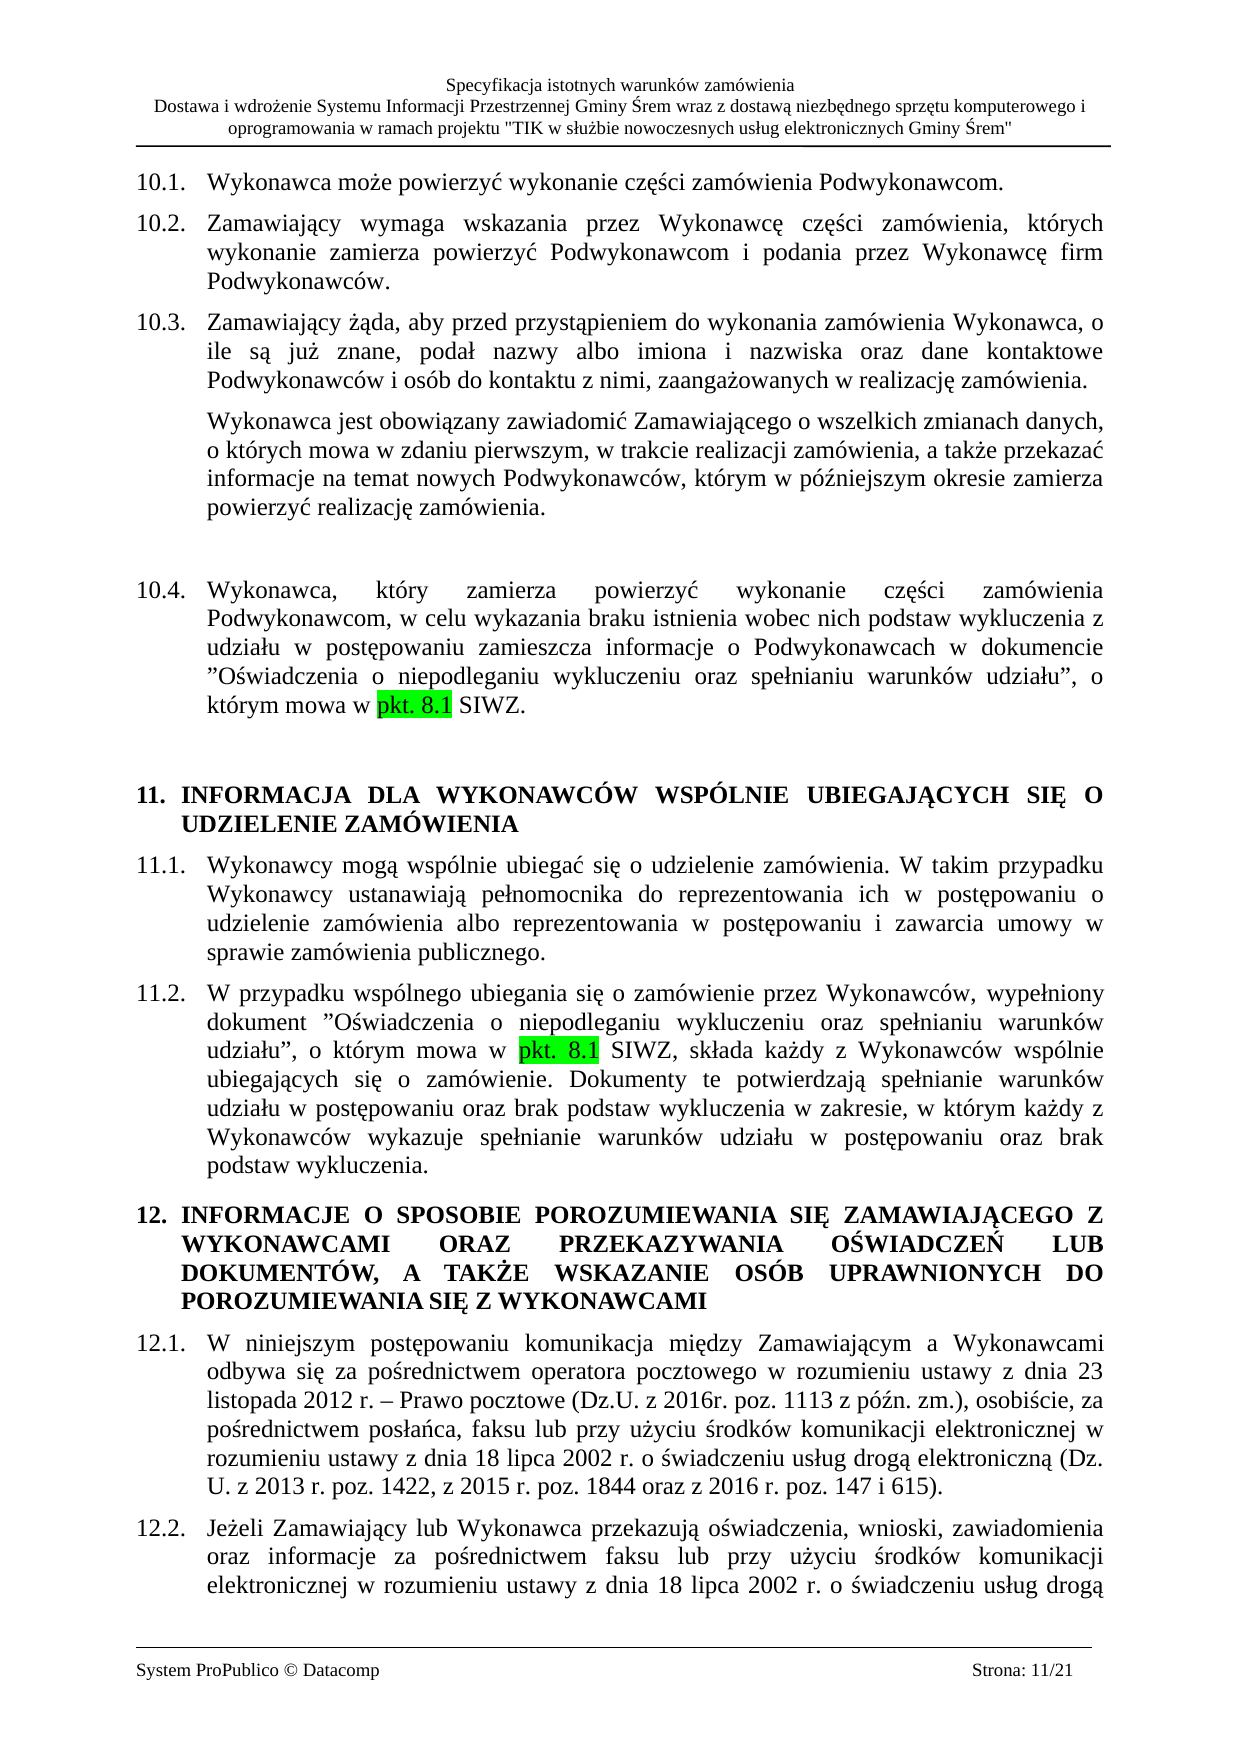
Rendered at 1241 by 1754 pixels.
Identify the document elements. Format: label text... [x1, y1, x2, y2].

subtitle Informacje o sposobie porozumiewania się zamawiającego z Wykonawcami oraz przekazywania oświadczeń lub dokumentów, a także wskazanie osób uprawnionych do porozumiewania się z wykonawcami [136, 1200, 1104, 1315]
subtitle Wykonawca jest obowiązany zawiadomić Zamawiającego o wszelkich zmianach danych, o których mowa w zdaniu pierwszym, w trakcie realizacji zamówienia, a także przekazać informacje na temat nowych Podwykonawców, którym w późniejszym okresie zamierza powierzyć realizację zamówienia. [207, 406, 1104, 521]
subtitle W przypadku wspólnego ubiegania się o zamówienie przez Wykonawców, wypełniony dokument ”Oświadczenia o niepodleganiu wykluczeniu oraz spełnianiu warunków udziału”, o którym mowa w pkt. 8.1 SIWZ, składa każdy z Wykonawców wspólnie ubiegających się o zamówienie. Dokumenty te potwierdzają spełnianie warunków udziału w postępowaniu oraz brak podstaw wykluczenia w zakresie, w którym każdy z Wykonawców wykazuje spełnianie warunków udziału w postępowaniu oraz brak podstaw wykluczenia. [136, 978, 1104, 1179]
subtitle Zamawiający wymaga wskazania przez Wykonawcę części zamówienia, których wykonanie zamierza powierzyć Podwykonawcom i podania przez Wykonawcę firm Podwykonawców. [136, 208, 1104, 295]
subtitle W niniejszym postępowaniu komunikacja między Zamawiającym a Wykonawcami odbywa się za pośrednictwem operatora pocztowego w rozumieniu ustawy z dnia 23 listopada 2012 r. – Prawo pocztowe (Dz.U. z 2016r. poz. 1113 z późn. zm.), osobiście, za pośrednictwem posłańca, faksu lub przy użyciu środków komunikacji elektronicznej w rozumieniu ustawy z dnia 18 lipca 2002 r. o świadczeniu usług drogą elektroniczną (Dz. U. z 2013 r. poz. 1422, z 2015 r. poz. 1844 oraz z 2016 r. poz. 147 i 615). [136, 1328, 1104, 1500]
subtitle Wykonawca, który zamierza powierzyć wykonanie części zamówienia Podwykonawcom, w celu wykazania braku istnienia wobec nich podstaw wykluczenia z udziału w postępowaniu zamieszcza informacje o Podwykonawcach w dokumencie ”Oświadczenia o niepodleganiu wykluczeniu oraz spełnianiu warunków udziału”, o którym mowa w pkt. 8.1 SIWZ. [136, 575, 1104, 718]
subtitle Zamawiający żąda, aby przed przystąpieniem do wykonania zamówienia Wykonawca, o ile są już znane, podał nazwy albo imiona i nazwiska oraz dane kontaktowe Podwykonawców i osób do kontaktu z nimi, zaangażowanych w realizację zamówienia. [136, 307, 1104, 393]
subtitle Informacja dla wykonawców wspólnie ubiegających się o udzielenie zamówienia [136, 781, 1104, 838]
subtitle Wykonawcy mogą wspólnie ubiegać się o udzielenie zamówienia. W takim przypadku Wykonawcy ustanawiają pełnomocnika do reprezentowania ich w postępowaniu o udzielenie zamówienia albo reprezentowania w postępowaniu i zawarcia umowy w sprawie zamówienia publicznego. [136, 851, 1104, 966]
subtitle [136, 1513, 1104, 1599]
subtitle Wykonawca może powierzyć wykonanie części zamówienia Podwykonawcom. [136, 167, 1104, 196]
